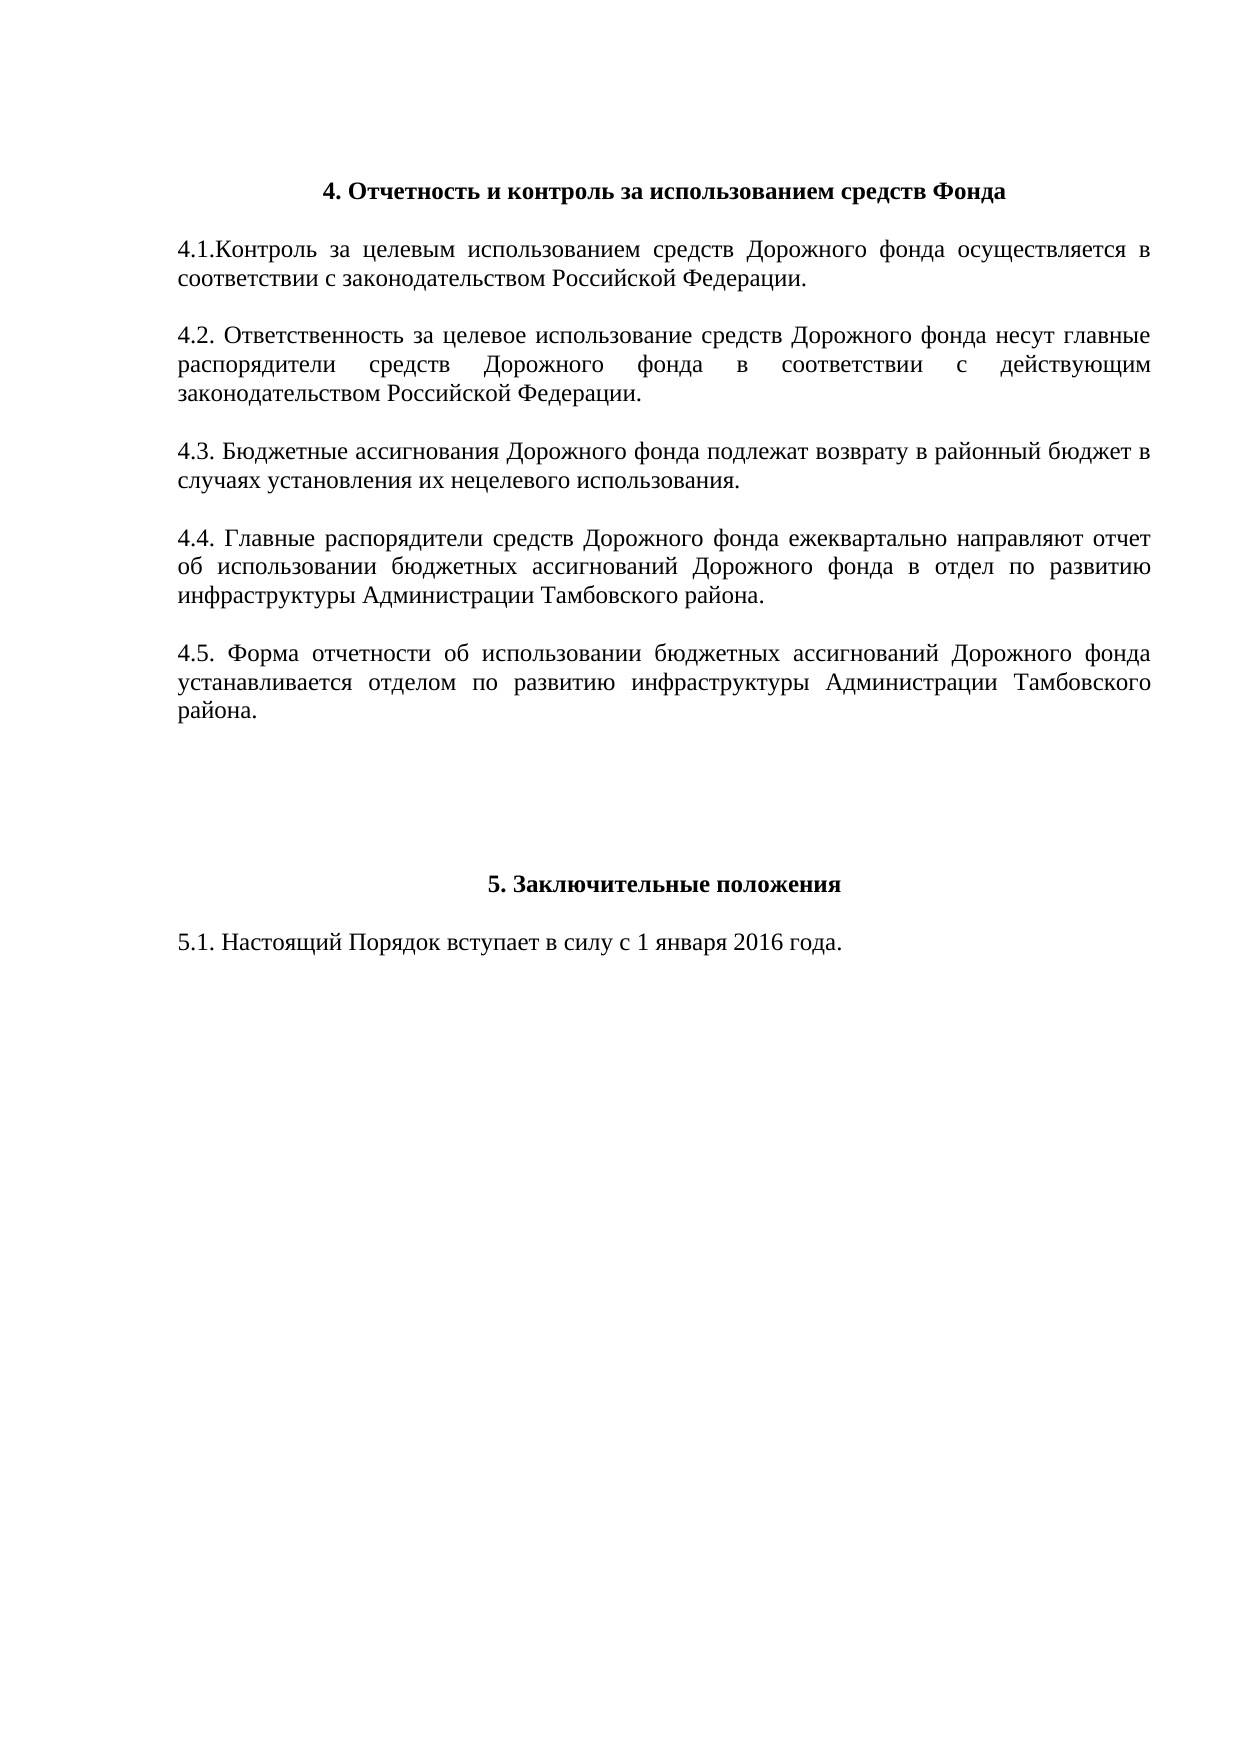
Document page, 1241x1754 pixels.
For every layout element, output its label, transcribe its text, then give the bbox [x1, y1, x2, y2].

text 5. Заключительные положения [177, 869, 1152, 898]
text 4.2. Ответственность за целевое использование средств Дорожного фонда несут главные распорядители средств Дорожного фонда в соответствии с действующим законодательством Российской Федерации. [177, 321, 1152, 407]
text 4. Отчетность и контроль за использованием средств Фонда [177, 176, 1152, 205]
text 4.4. Главные распорядители средств Дорожного фонда ежеквартально направляют отчет об использовании бюджетных ассигнований Дорожного фонда в отдел по развитию инфраструктуры Администрации Тамбовского района. [177, 523, 1152, 609]
text 4.5. Форма отчетности об использовании бюджетных ассигнований Дорожного фонда устанавливается отделом по развитию инфраструктуры Администрации Тамбовского района. [177, 638, 1152, 724]
text 4.3. Бюджетные ассигнования Дорожного фонда подлежат возврату в районный бюджет в случаях установления их нецелевого использования. [177, 436, 1152, 493]
text 5.1. Настоящий Порядок вступает в силу с 1 января 2016 года. [177, 927, 1152, 956]
text 4.1.Контроль за целевым использованием средств Дорожного фонда осуществляется в соответствии с законодательством Российской Федерации. [177, 234, 1152, 291]
